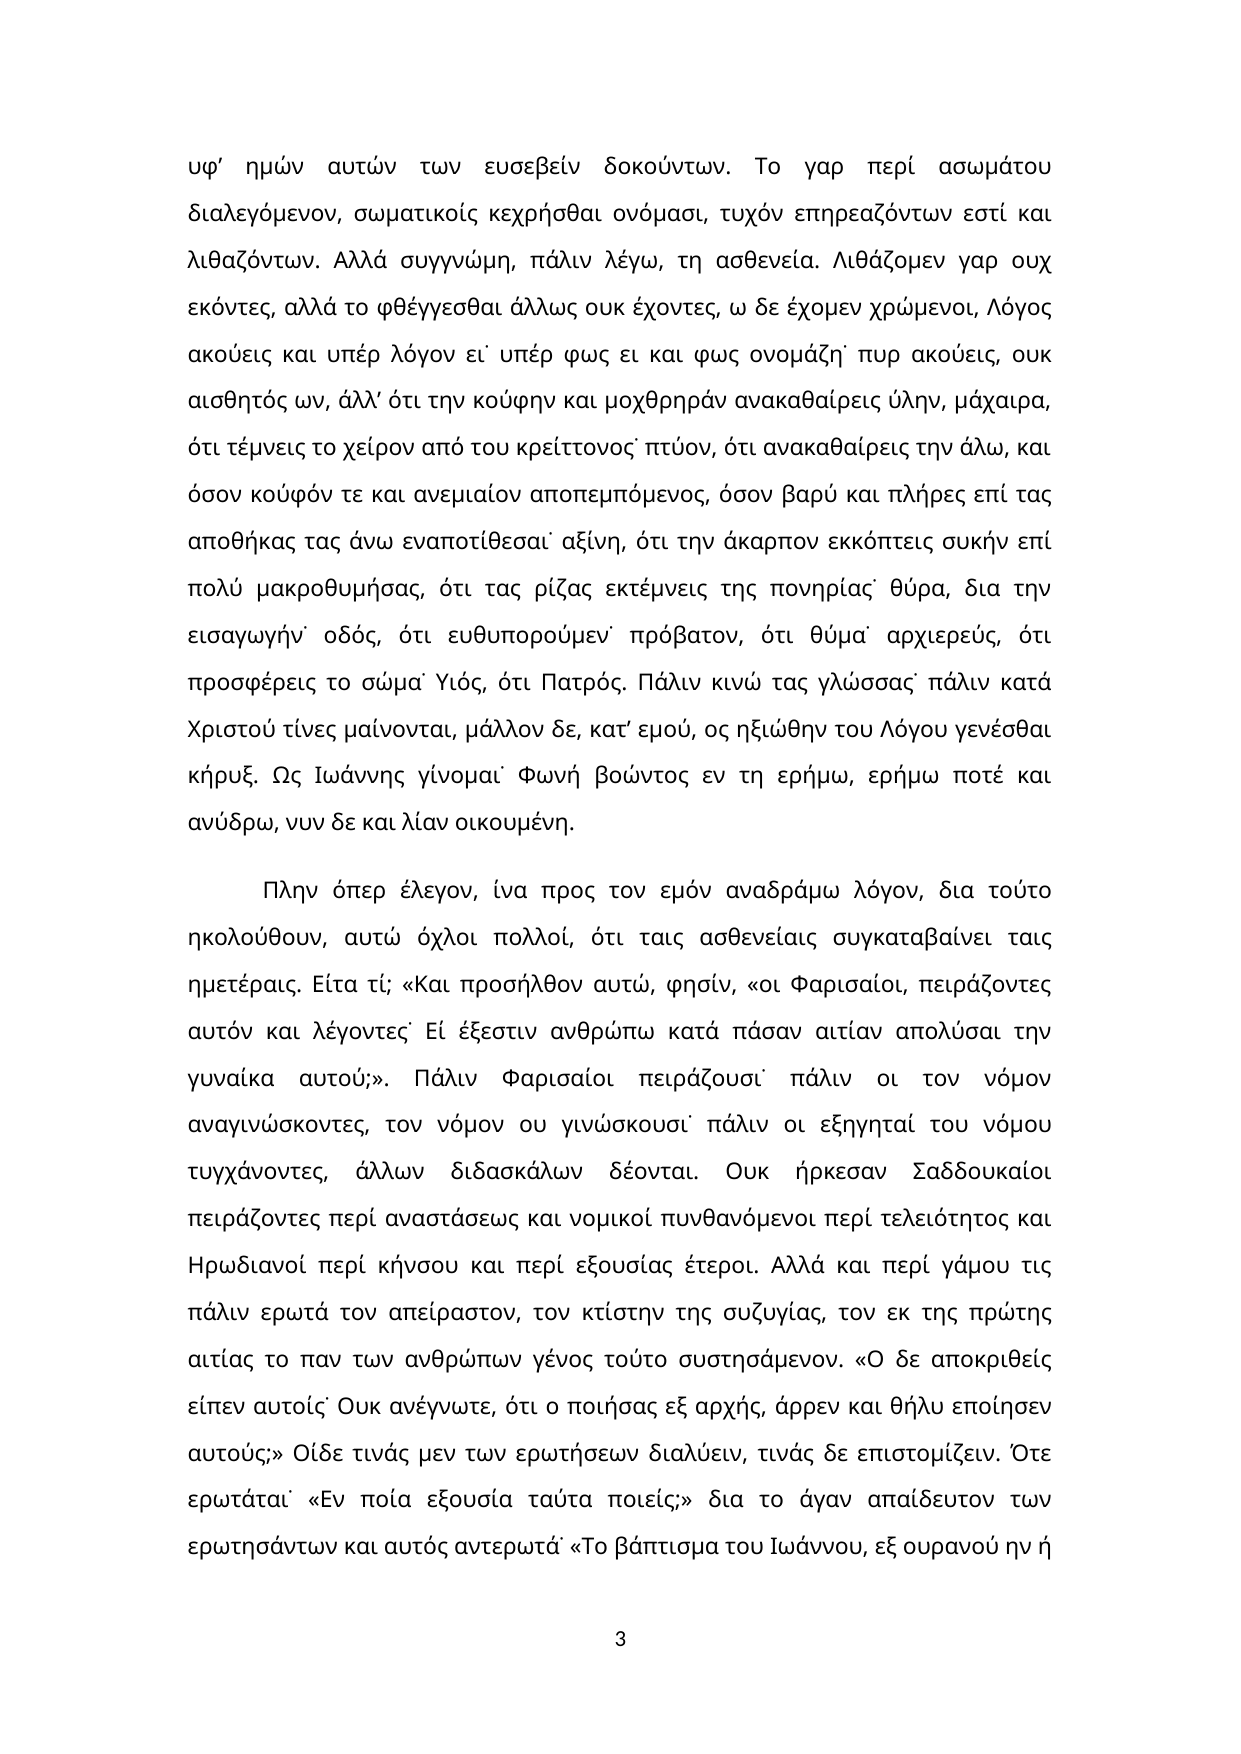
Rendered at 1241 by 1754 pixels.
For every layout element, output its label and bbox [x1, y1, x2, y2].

text [187, 150, 1053, 837]
text [187, 874, 1053, 1561]
